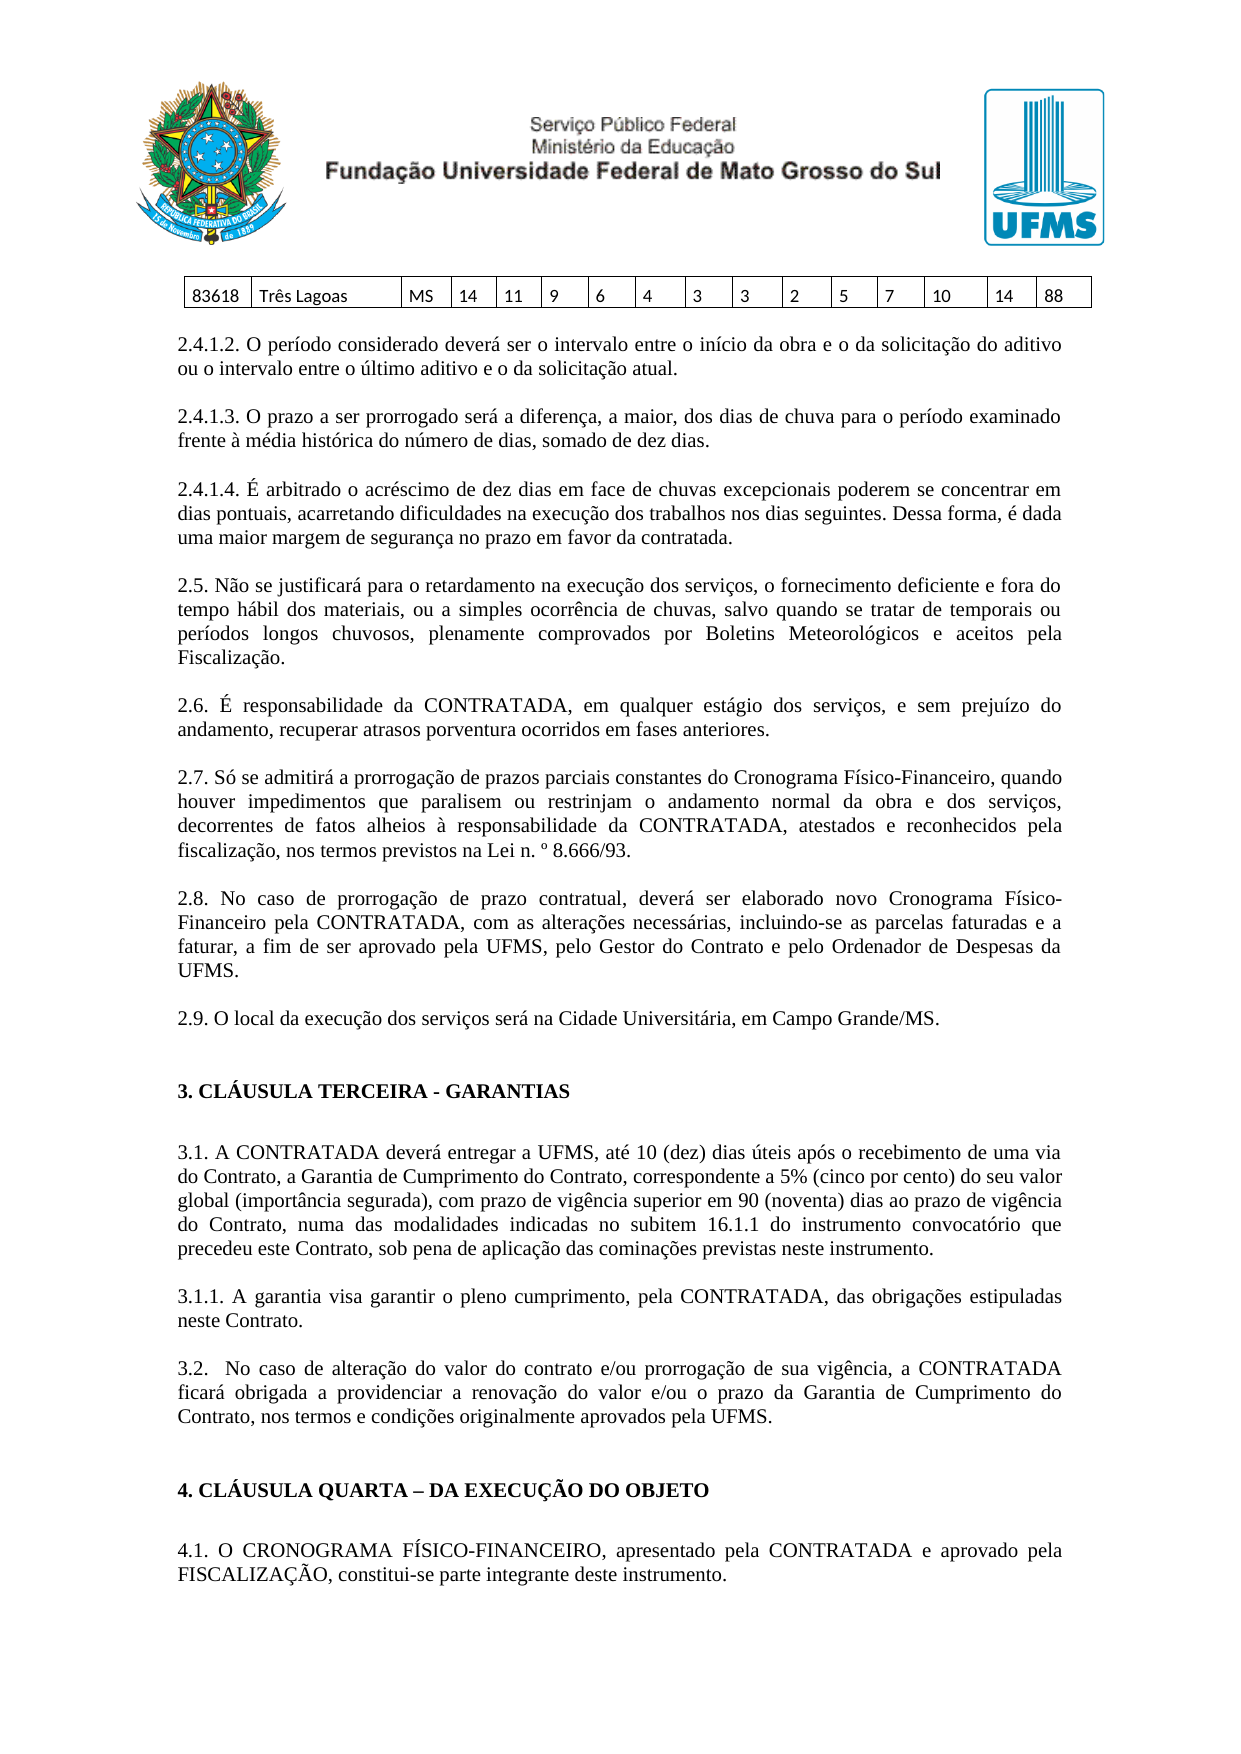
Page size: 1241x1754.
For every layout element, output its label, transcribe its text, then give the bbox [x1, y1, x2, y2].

picture [987, 91, 1102, 243]
text 2.7. Só se admitirá a prorrogação de prazos parciais constantes do Cronograma Físico-Financeiro, quando houver impedimentos que paralisem ou restrinjam o andamento normal da obra e dos serviços, decorrentes de fatos alheios à responsabilidade da CONTRATADA, atestados e reconhecidos pela fiscalização, nos termos previstos na Lei n. º 8.666/93. [177, 765, 1063, 862]
text 4.1. O CRONOGRAMA FÍSICO-FINANCEIRO, apresentado pela CONTRATADA e aprovado pela FISCALIZAÇÃO, constitui-se parte integrante deste instrumento. [177, 1538, 1063, 1586]
table_cell 88 [1037, 277, 1091, 307]
table_cell 3 [733, 277, 782, 307]
picture [135, 81, 287, 245]
text 3.1.1. A garantia visa garantir o pleno cumprimento, pela CONTRATADA, das obrigações estipuladas neste Contrato. [177, 1284, 1063, 1332]
text 2.4.1.2. O período considerado deverá ser o intervalo entre o início da obra e o da solicitação do aditivo ou o intervalo entre o último aditivo e o da solicitação atual. [177, 332, 1063, 380]
text 2.5. Não se justificará para o retardamento na execução dos serviços, o fornecimento deficiente e fora do tempo hábil dos materiais, ou a simples ocorrência de chuvas, salvo quando se tratar de temporais ou períodos longos chuvosos, plenamente comprovados por Boletins Meteorológicos e aceitos pela Fiscalização. [177, 573, 1063, 669]
text 3.2. No caso de alteração do valor do contrato e/ou prorrogação de sua vigência, a CONTRATADA ficará obrigada a providenciar a renovação do valor e/ou o prazo da Garantia de Cumprimento do Contrato, nos termos e condições originalmente aprovados pela UFMS. [177, 1356, 1063, 1428]
table_cell 7 [878, 277, 924, 307]
table_cell 2 [783, 277, 831, 307]
text 2.6. É responsabilidade da CONTRATADA, em qualquer estágio dos serviços, e sem prejuízo do andamento, recuperar atrasos porventura ocorridos em fases anteriores. [177, 693, 1063, 741]
table_cell MS [402, 277, 451, 307]
table_cell 6 [589, 277, 635, 307]
text 3. CLÁUSULA TERCEIRA - GARANTIAS [177, 1079, 1063, 1103]
text 2.4.1.4. É arbitrado o acréscimo de dez dias em face de chuvas excepcionais poderem se concentrar em dias pontuais, acarretando dificuldades na execução dos trabalhos nos dias seguintes. Dessa forma, é dada uma maior margem de segurança no prazo em favor da contratada. [177, 477, 1063, 549]
table_cell 9 [542, 277, 588, 307]
table_cell 3 [686, 277, 732, 307]
text 2.9. O local da execução dos serviços será na Cidade Universitária, em Campo Grande/MS. [177, 1006, 1063, 1030]
picture [325, 117, 940, 184]
table_cell 14 [452, 277, 496, 307]
table_cell 14 [988, 277, 1036, 307]
text 2.8. No caso de prorrogação de prazo contratual, deverá ser elaborado novo Cronograma Físico-Financeiro pela CONTRATADA, com as alterações necessárias, incluindo-se as parcelas faturadas e a faturar, a fim de ser aprovado pela UFMS, pelo Gestor do Contrato e pelo Ordenador de Despesas da UFMS. [177, 886, 1063, 982]
table_cell 4 [636, 277, 685, 307]
text 2.4.1.3. O prazo a ser prorrogado será a diferença, a maior, dos dias de chuva para o período examinado frente à média histórica do número de dias, somado de dez dias. [177, 404, 1063, 452]
table_cell 11 [497, 277, 541, 307]
text 3.1. A CONTRATADA deverá entregar a UFMS, até 10 (dez) dias úteis após o recebimento de uma via do Contrato, a Garantia de Cumprimento do Contrato, correspondente a 5% (cinco por cento) do seu valor global (importância segurada), com prazo de vigência superior em 90 (noventa) dias ao prazo de vigência do Contrato, numa das modalidades indicadas no subitem 16.1.1 do instrumento convocatório que precedeu este Contrato, sob pena de aplicação das cominações previstas neste instrumento. [177, 1140, 1063, 1260]
table_cell 83618 [185, 277, 251, 307]
table_cell 10 [925, 277, 987, 307]
table_cell Três Lagoas [252, 277, 401, 307]
text 4. CLÁUSULA QUARTA – DA EXECUÇÃO DO OBJETO [177, 1477, 1063, 1502]
table_cell 5 [832, 277, 877, 307]
